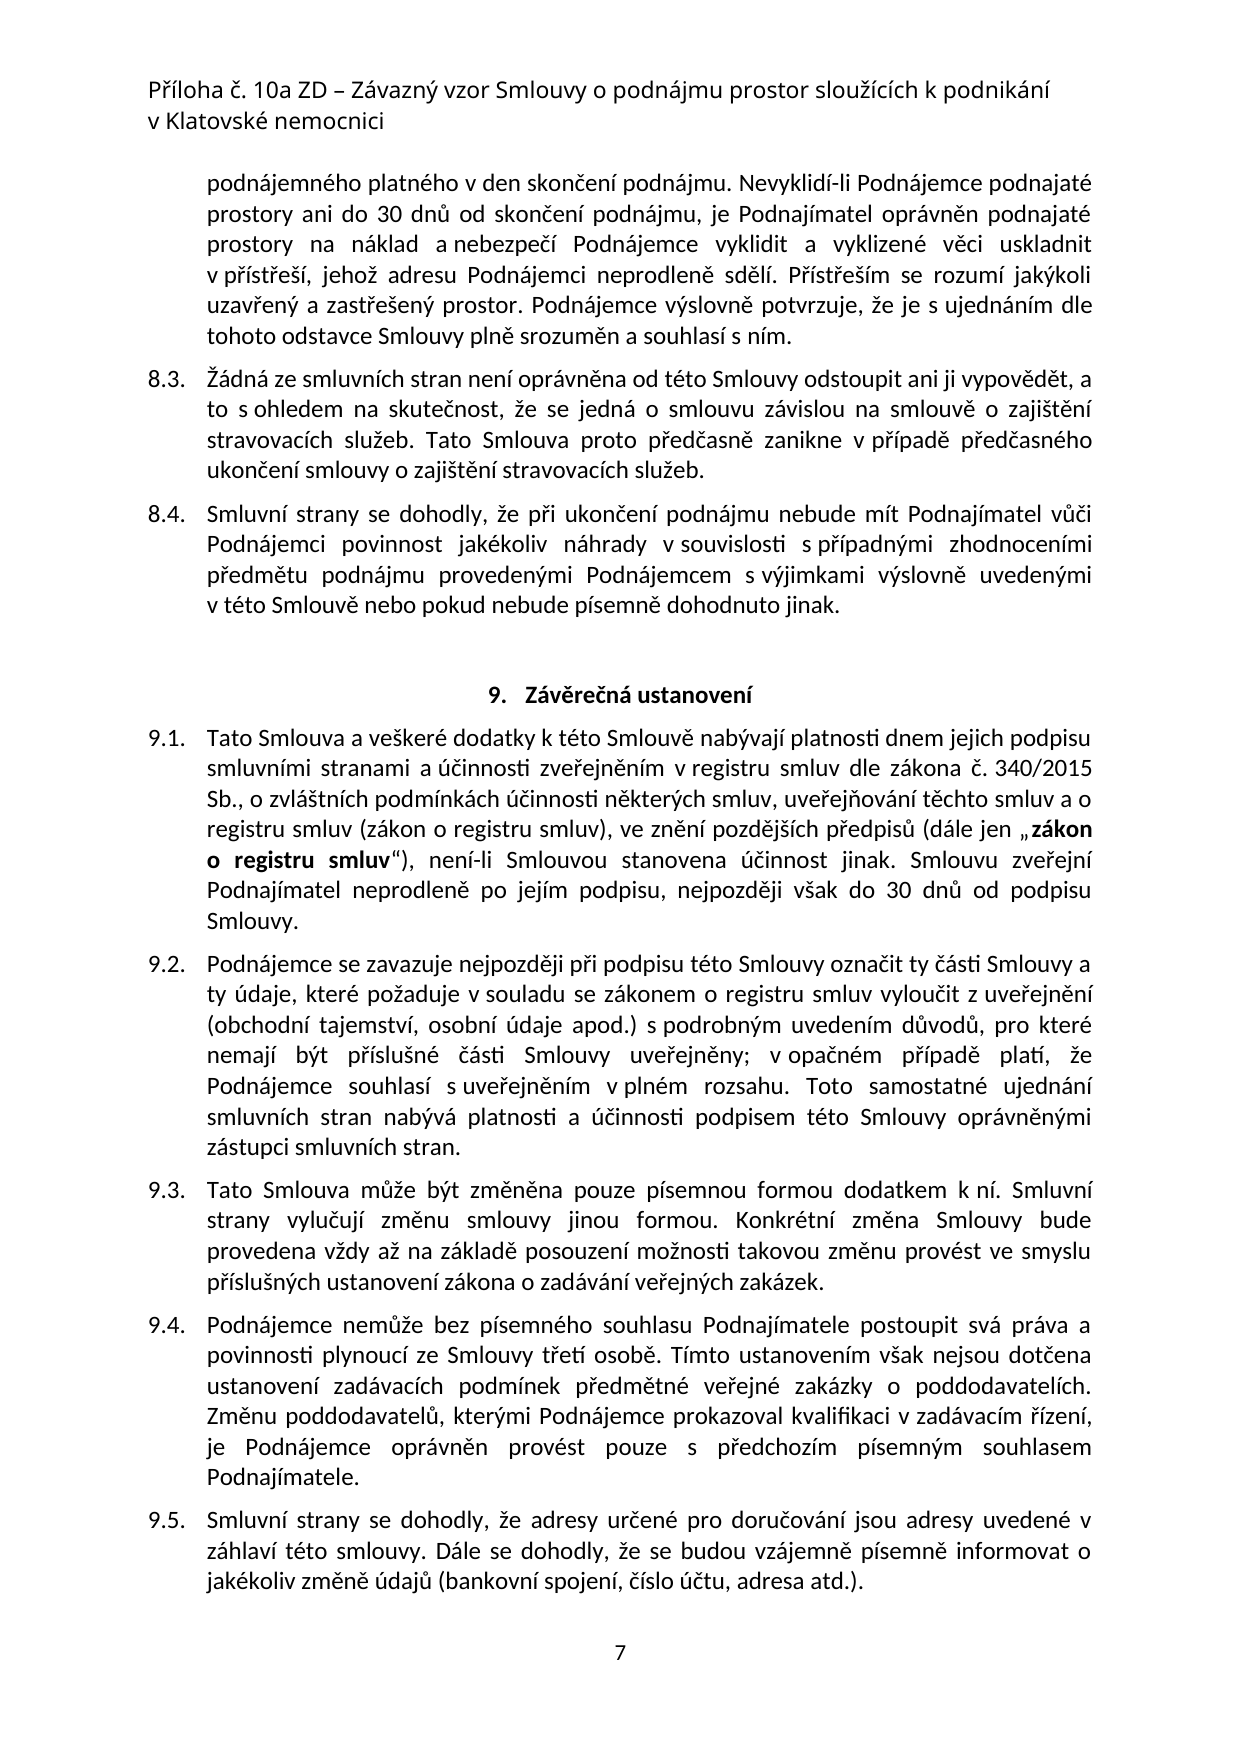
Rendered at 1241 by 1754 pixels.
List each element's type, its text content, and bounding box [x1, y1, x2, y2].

subtitle Závěrečná ustanovení [148, 679, 1093, 709]
subtitle Tato Smlouva může být změněna pouze písemnou formou dodatkem k ní. Smluvní strany vylučují změnu smlouvy jinou formou. Konkrétní změna Smlouvy bude provedena vždy až na základě posouzení možnosti takovou změnu provést ve smyslu příslušných ustanovení zákona o zadávání veřejných zakázek. [148, 1174, 1093, 1296]
subtitle Podnájemce se zavazuje nejpozději při podpisu této Smlouvy označit ty části Smlouvy a ty údaje, které požaduje v souladu se zákonem o registru smluv vyloučit z uveřejnění (obchodní tajemství, osobní údaje apod.) s podrobným uvedením důvodů, pro které nemají být příslušné části Smlouvy uveřejněny; v opačném případě platí, že Podnájemce souhlasí s uveřejněním v plném rozsahu. Toto samostatné ujednání smluvních stran nabývá platnosti a účinnosti podpisem této Smlouvy oprávněnými zástupci smluvních stran. [148, 948, 1093, 1162]
subtitle Žádná ze smluvních stran není oprávněna od této Smlouvy odstoupit ani ji vypovědět, a to s ohledem na skutečnost, že se jedná o smlouvu závislou na smlouvě o zajištění stravovacích služeb. Tato Smlouva proto předčasně zanikne v případě předčasného ukončení smlouvy o zajištění stravovacích služeb. [148, 363, 1093, 485]
subtitle Smluvní strany se dohodly, že při ukončení podnájmu nebude mít Podnajímatel vůči Podnájemci povinnost jakékoliv náhrady v souvislosti s případnými zhodnoceními předmětu podnájmu provedenými Podnájemcem s výjimkami výslovně uvedenými v této Smlouvě nebo pokud nebude písemně dohodnuto jinak. [148, 498, 1093, 620]
subtitle Podnájemce nemůže bez písemného souhlasu Podnajímatele postoupit svá práva a povinnosti plynoucí ze Smlouvy třetí osobě. Tímto ustanovením však nejsou dotčena ustanovení zadávacích podmínek předmětné veřejné zakázky o poddodavatelích. Změnu poddodavatelů, kterými Podnájemce prokazoval kvalifikaci v zadávacím řízení, je Podnájemce oprávněn provést pouze s předchozím písemným souhlasem Podnajímatele. [148, 1309, 1093, 1492]
subtitle Tato Smlouva a veškeré dodatky k této Smlouvě nabývají platnosti dnem jejich podpisu smluvními stranami a účinnosti zveřejněním v registru smluv dle zákona č. 340/2015 Sb., o zvláštních podmínkách účinnosti některých smluv, uveřejňování těchto smluv a o registru smluv (zákon o registru smluv), ve znění pozdějších předpisů (dále jen „zákon o registru smluv“), není-li Smlouvou stanovena účinnost jinak. Smlouvu zveřejní Podnajímatel neprodleně po jejím podpisu, nejpozději však do 30 dnů od podpisu Smlouvy. [148, 722, 1093, 936]
subtitle Smluvní strany se dohodly, že adresy určené pro doručování jsou adresy uvedené v záhlaví této smlouvy. Dále se dohodly, že se budou vzájemně písemně informovat o jakékoliv změně údajů (bankovní spojení, číslo účtu, adresa atd.). [148, 1504, 1093, 1596]
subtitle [148, 167, 1093, 351]
